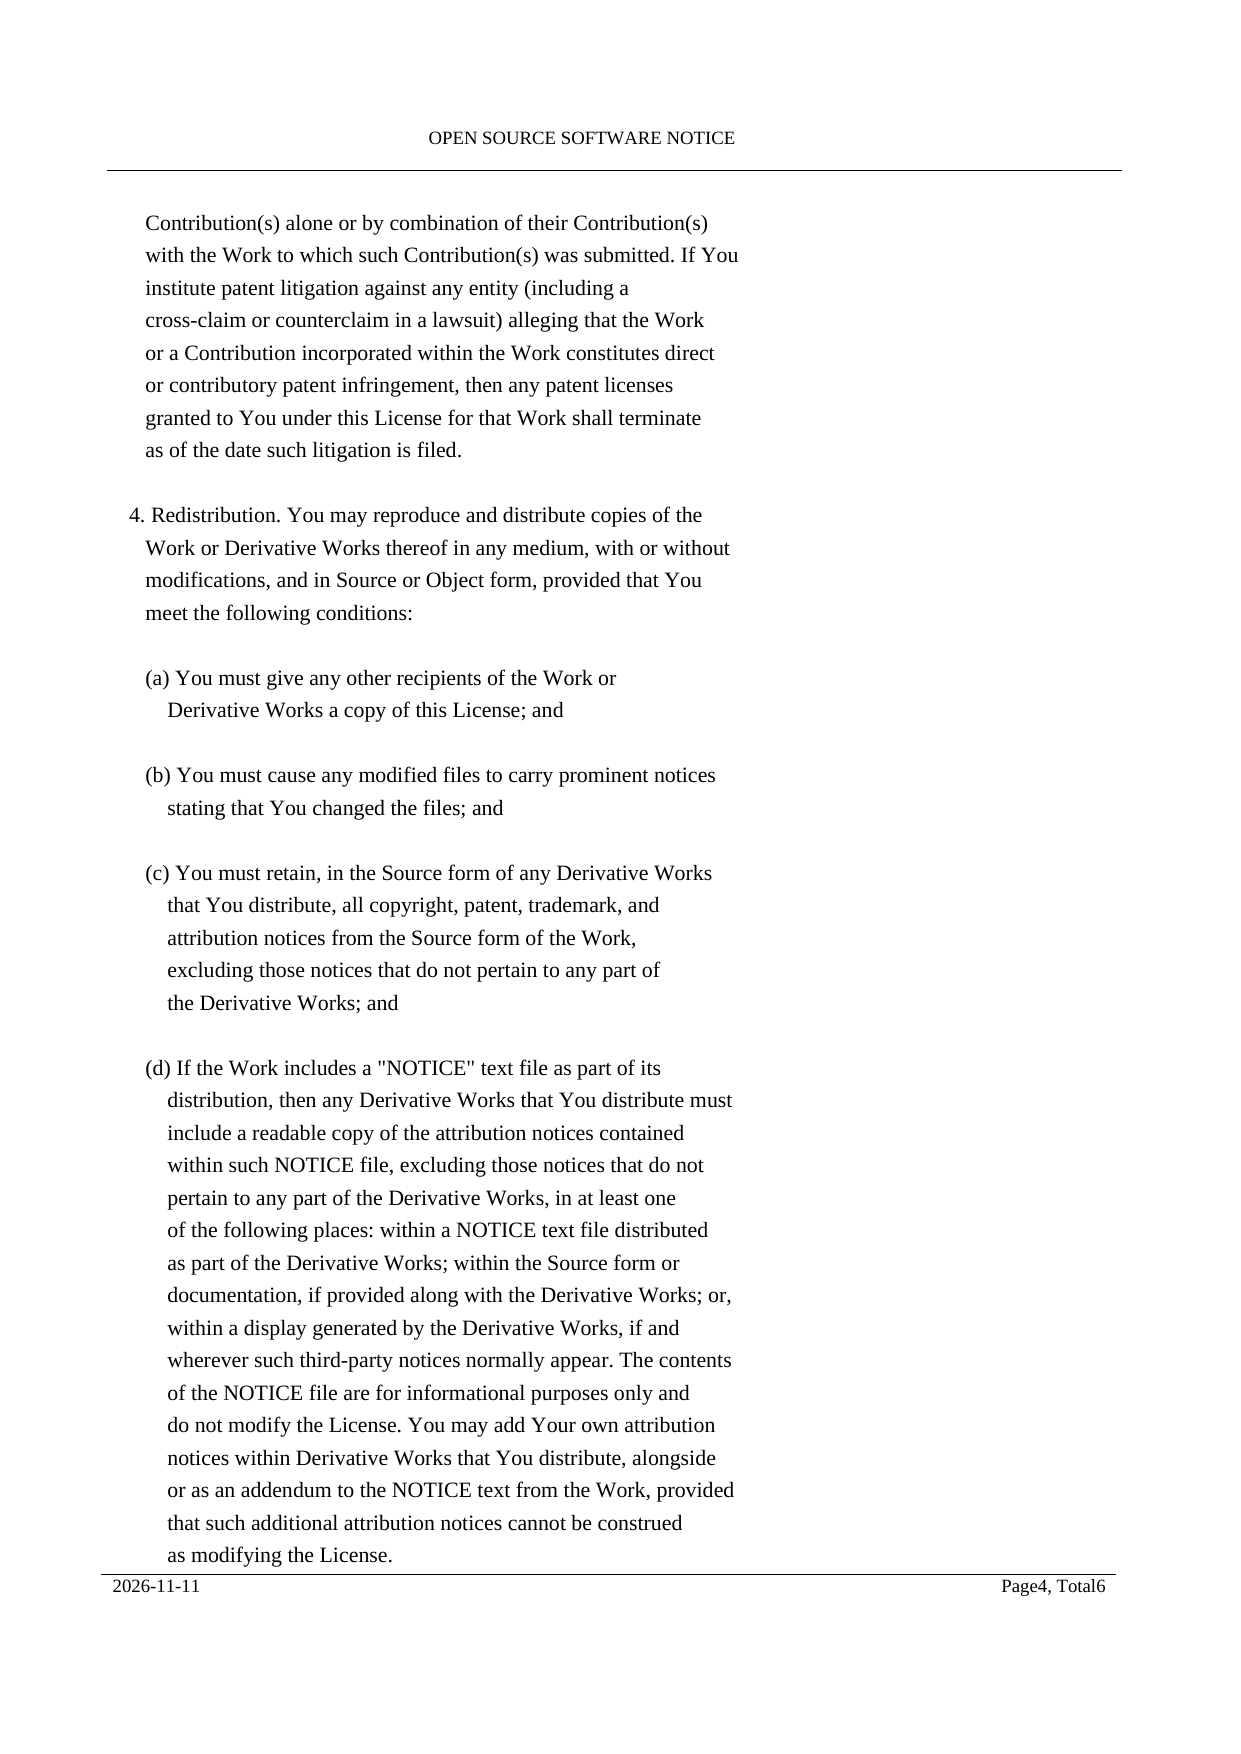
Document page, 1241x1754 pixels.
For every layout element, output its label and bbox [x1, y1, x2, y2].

text [112, 206, 1128, 1571]
